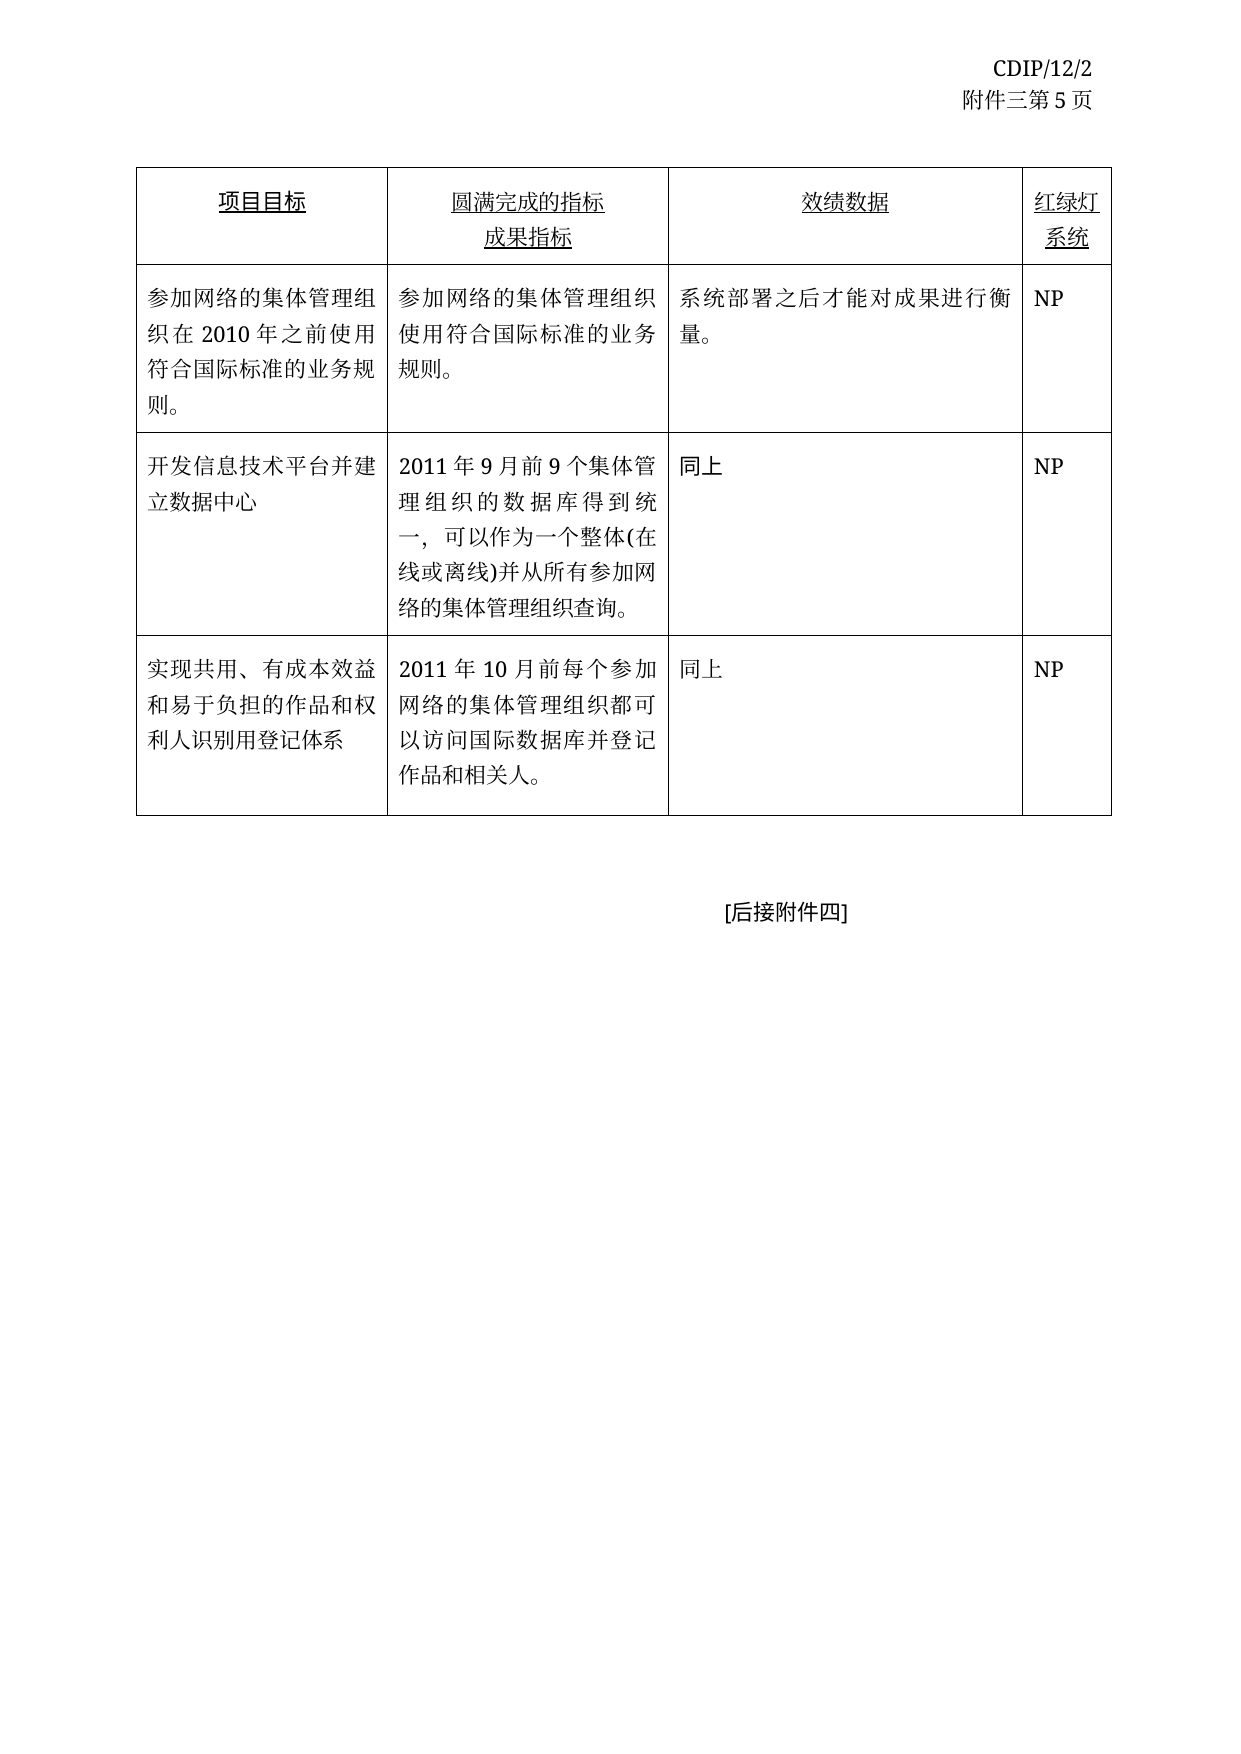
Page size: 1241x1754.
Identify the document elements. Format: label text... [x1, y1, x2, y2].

table_header 红绿灯系统 [1023, 168, 1111, 264]
table_cell NP [1023, 433, 1111, 635]
table_cell 实现共用、有成本效益和易于负担的作品和权利人识别用登记体系 [137, 636, 387, 815]
table_cell NP [1023, 636, 1111, 815]
table_cell NP [1023, 265, 1111, 432]
table_cell 2011年9月前9个集体管理组织的数据库得到统一，可以作为一个整体(在线或离线)并从所有参加网络的集体管理组织查询。 [388, 433, 668, 635]
table_cell 参加网络的集体管理组织使用符合国际标准的业务规则。 [388, 265, 668, 432]
table_cell 同上 [669, 636, 1022, 815]
table_header 圆满完成的指标 成果指标 [388, 168, 668, 264]
table_header 项目目标 [137, 168, 387, 264]
table_cell 开发信息技术平台并建立数据中心 [137, 433, 387, 635]
table_header 效绩数据 [669, 168, 1022, 264]
table_cell 2011年10月前每个参加网络的集体管理组织都可以访问国际数据库并登记作品和相关人。 [388, 636, 668, 815]
table_cell 参加网络的集体管理组织在2010年之前使用符合国际标准的业务规‍则。 [137, 265, 387, 432]
table_cell 系统部署之后才能对成果进行衡‍量。 [669, 265, 1022, 432]
table_cell 同上 [669, 433, 1022, 635]
text [后接附件四] [724, 892, 1092, 927]
